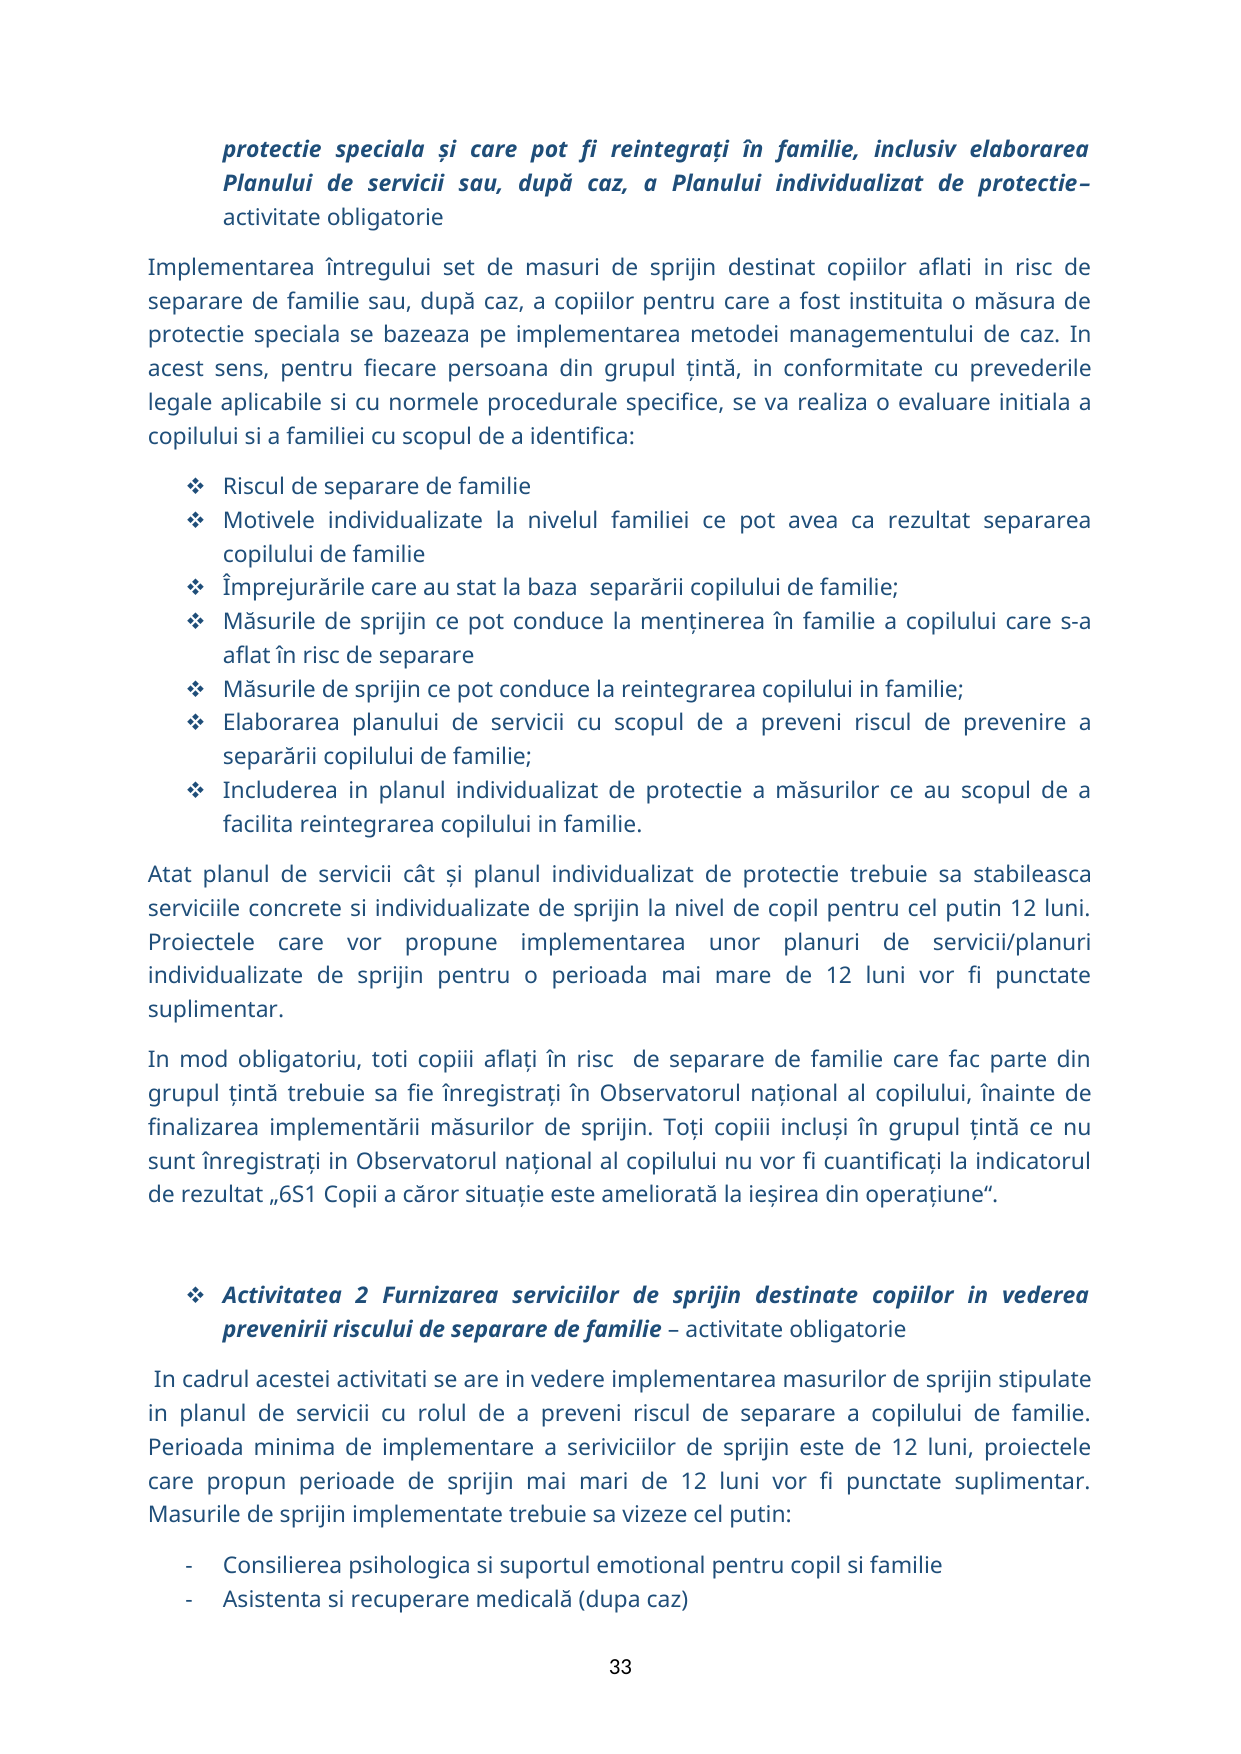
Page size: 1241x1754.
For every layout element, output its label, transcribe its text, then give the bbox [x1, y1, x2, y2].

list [185, 133, 1093, 232]
list Includerea in planul individualizat de protectie a măsurilor ce au scopul de a facilita reintegrarea copilului in familie. [185, 774, 1093, 839]
list Activitatea 2 Furnizarea serviciilor de sprijin destinate copiilor in vederea prevenirii riscului de separare de familie – activitate obligatorie [185, 1279, 1093, 1344]
list Motivele individualizate la nivelul familiei ce pot avea ca rezultat separarea copilului de familie [185, 504, 1093, 569]
list Împrejurările care au stat la baza separării copilului de familie; [185, 571, 1093, 602]
list Consilierea psihologica si suportul emotional pentru copil si familie [185, 1549, 1093, 1580]
list Elaborarea planului de servicii cu scopul de a preveni riscul de prevenire a separării copilului de familie; [185, 706, 1093, 771]
text Implementarea întregului set de masuri de sprijin destinat copiilor aflati in risc de separare de familie sau, după caz, a copiilor pentru care a fost instituita o măsura de protectie speciala se bazeaza pe implementarea metodei managementului de caz. In acest sens, pentru fiecare persoana din grupul țintă, in conformitate cu prevederile legale aplicabile si cu normele procedurale specifice, se va realiza o evaluare initiala a copilului si a familiei cu scopul de a identifica: [148, 251, 1093, 451]
list Riscul de separare de familie [185, 470, 1093, 501]
text In mod obligatoriu, toti copiii aflați în risc de separare de familie care fac parte din grupul țintă trebuie sa fie înregistrați în Observatorul național al copilului, înainte de finalizarea implementării măsurilor de sprijin. Toți copiii incluși în grupul țintă ce nu sunt înregistrați in Observatorul național al copilului nu vor fi cuantificați la indicatorul de rezultat „6S1 Copii a căror situație este ameliorată la ieșirea din operațiune“. [148, 1043, 1093, 1209]
text In cadrul acestei activitati se are in vedere implementarea masurilor de sprijin stipulate in planul de servicii cu rolul de a preveni riscul de separare a copilului de familie. Perioada minima de implementare a seriviciilor de sprijin este de 12 luni, proiectele care propun perioade de sprijin mai mari de 12 luni vor fi punctate suplimentar. Masurile de sprijin implementate trebuie sa vizeze cel putin: [148, 1363, 1093, 1529]
list Măsurile de sprijin ce pot conduce la reintegrarea copilului in familie; [185, 672, 1093, 704]
list Asistenta si recuperare medicală (dupa caz) [185, 1582, 1093, 1614]
list Măsurile de sprijin ce pot conduce la menținerea în familie a copilului care s-a aflat în risc de separare [185, 605, 1093, 670]
text Atat planul de servicii cât și planul individualizat de protectie trebuie sa stabileasca serviciile concrete si individualizate de sprijin la nivel de copil pentru cel putin 12 luni. Proiectele care vor propune implementarea unor planuri de servicii/planuri individualizate de sprijin pentru o perioada mai mare de 12 luni vor fi punctate suplimentar. [148, 858, 1093, 1024]
